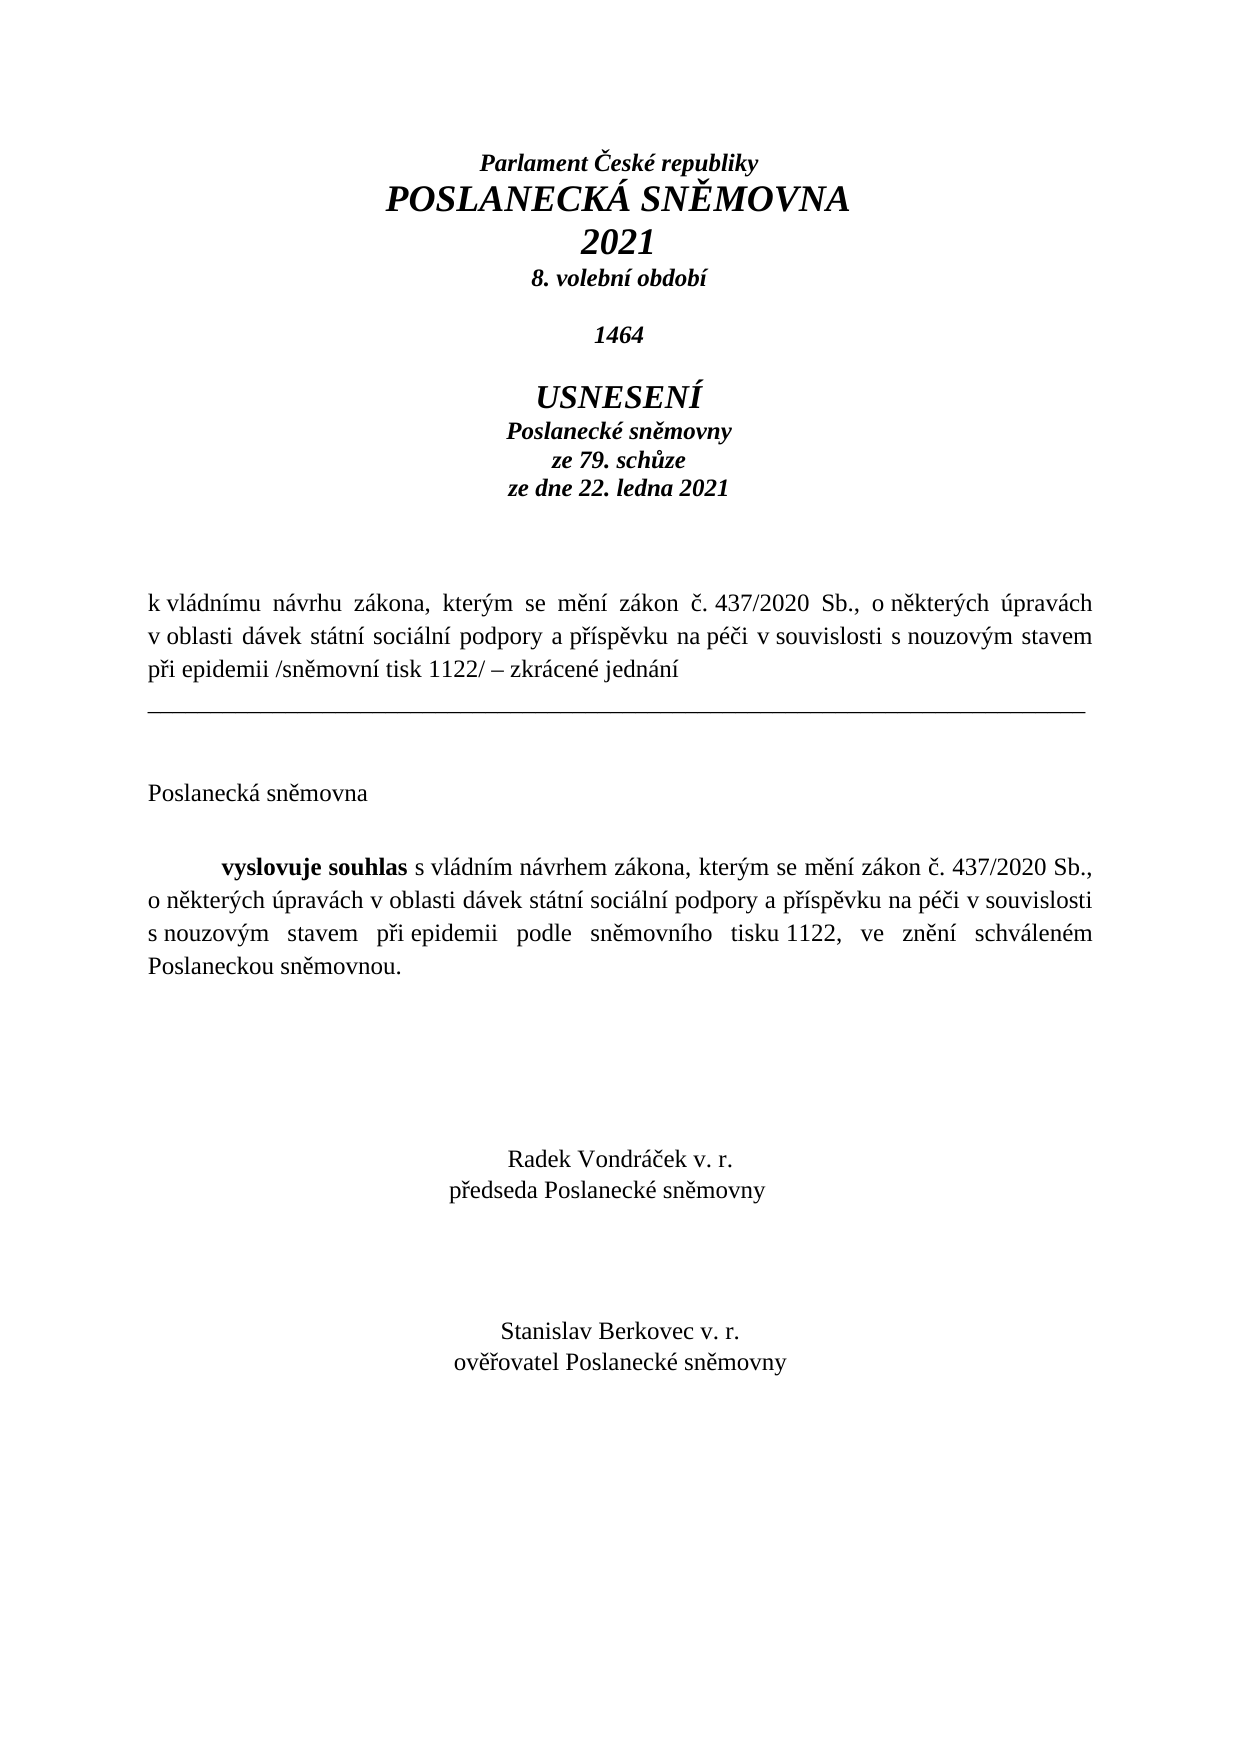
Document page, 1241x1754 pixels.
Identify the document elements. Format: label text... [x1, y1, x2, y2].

text POSLANECKÁ SNĚMOVNA [148, 176, 1093, 219]
text předseda Poslanecké sněmovny [369, 1175, 1093, 1204]
text ze 79. schůze [148, 445, 1093, 473]
text Parlament České republiky [148, 148, 1093, 176]
text ze dne 22. ledna 2021 [148, 473, 1093, 502]
text 8. volební období [148, 263, 1093, 291]
text Radek Vondráček v. r. [148, 1144, 1093, 1173]
text ___________________________________________________________________________ [148, 687, 1093, 716]
text USNESENÍ [148, 378, 1093, 416]
text 2021 [148, 219, 1093, 263]
text Stanislav Berkovec v. r. [148, 1316, 1093, 1345]
text 1464 [148, 320, 1093, 349]
text Poslanecké sněmovny [148, 416, 1093, 445]
text k vládnímu návrhu zákona, kterým se mění zákon č. 437/2020 Sb., o některých úpravách v oblasti dávek státní sociální podpory a příspěvku na péči v souvislosti s nouzovým stavem při epidemii /sněmovní tisk 1122/ – zkrácené jednání [148, 588, 1093, 683]
text ověřovatel Poslanecké sněmovny [148, 1347, 1093, 1376]
text Poslanecká sněmovna [148, 778, 1093, 807]
text vyslovuje souhlas s vládním návrhem zákona, kterým se mění zákon č. 437/2020 Sb., o některých úpravách v oblasti dávek státní sociální podpory a příspěvku na péči v souvislosti s nouzovým stavem při epidemii podle sněmovního tisku 1122, ve znění schváleném Poslaneckou sněmovnou. [148, 852, 1093, 980]
